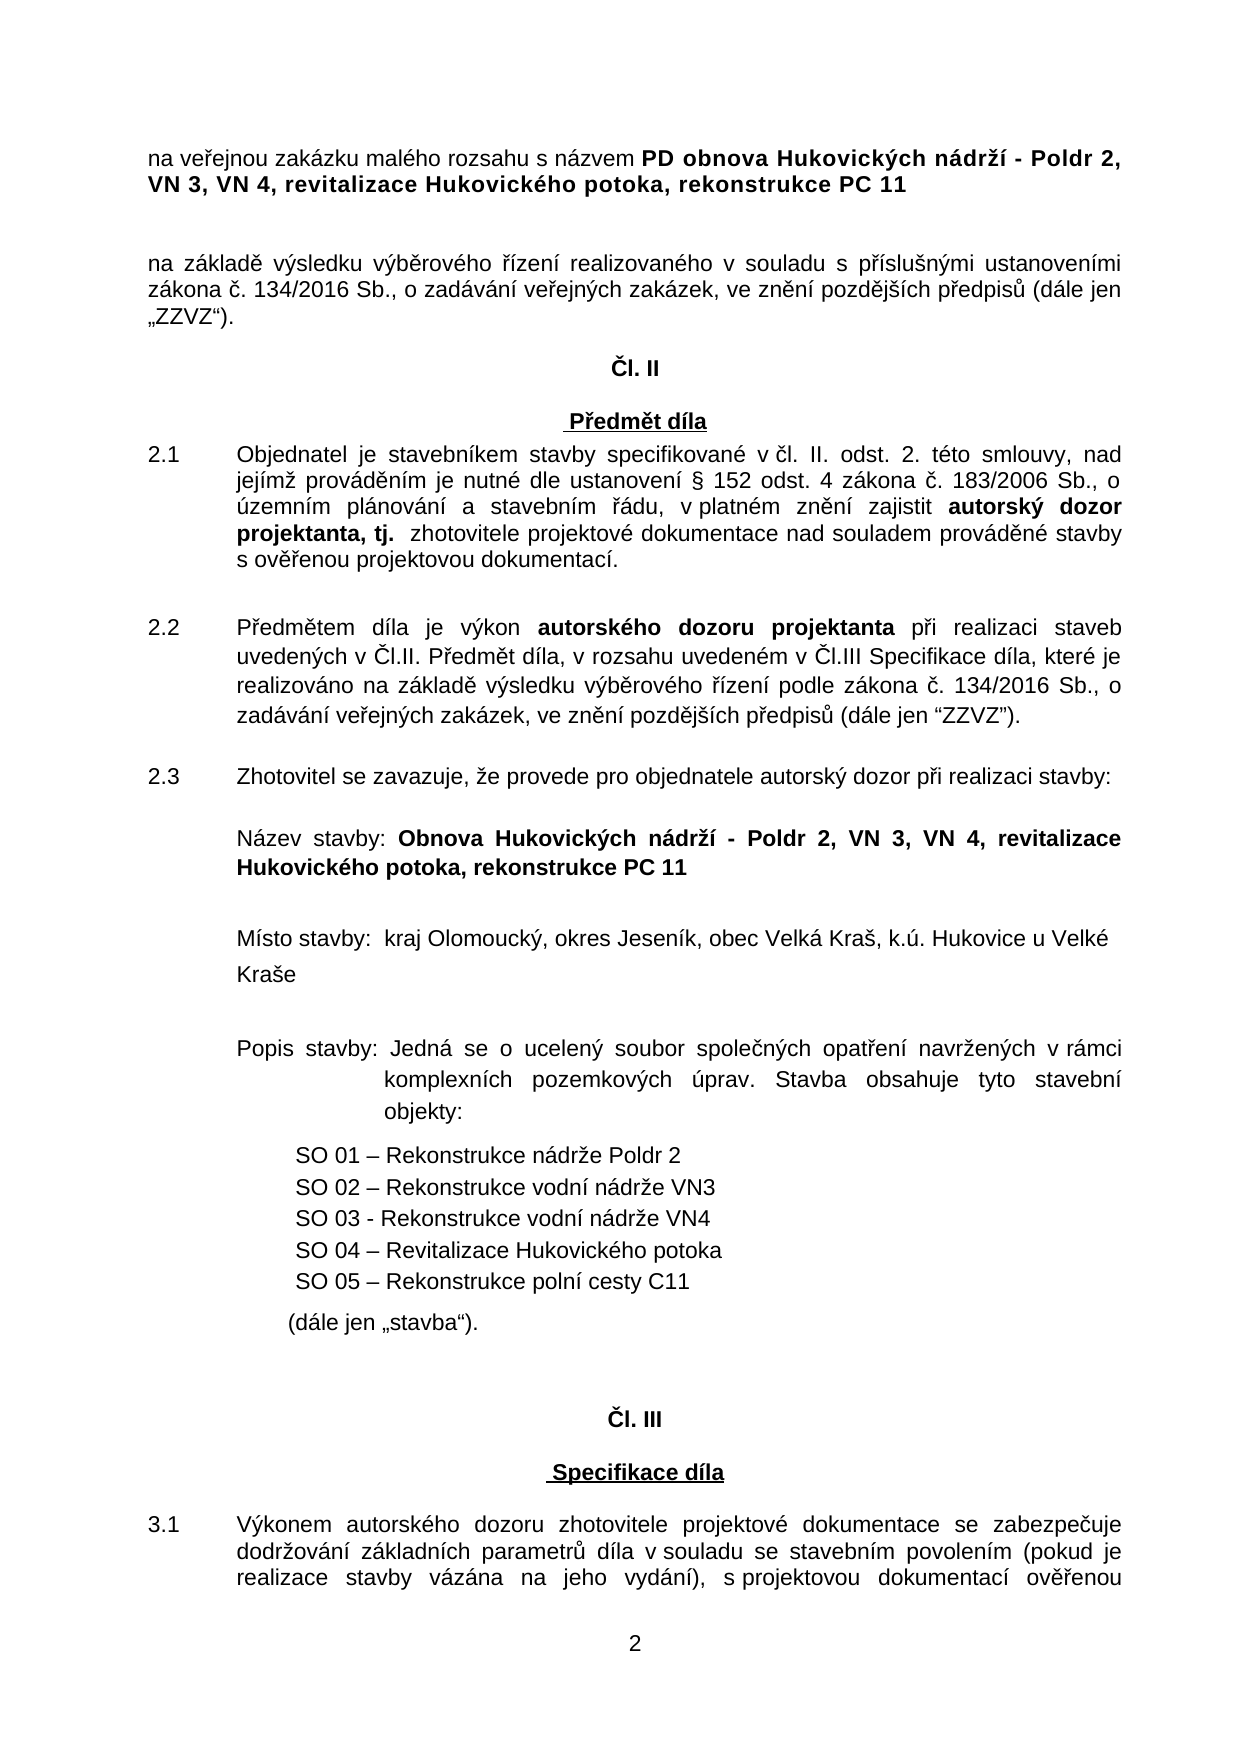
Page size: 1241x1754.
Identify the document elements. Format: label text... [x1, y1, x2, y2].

text Specifikace díla [148, 1459, 1122, 1485]
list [148, 1511, 1122, 1591]
list Předmětem díla je výkon autorského dozoru projektanta při realizaci staveb uvedených v Čl.II. Předmět díla, v rozsahu uvedeném v Čl.III Specifikace díla, které je realizováno na základě výsledku výběrového řízení podle zákona č. 134/2016 Sb., o zadávání veřejných zakázek, ve znění pozdějších předpisů (dále jen “ZZVZ”). [148, 611, 1122, 728]
text Předmět díla [148, 408, 1122, 434]
text Místo stavby: kraj Olomoucký, okres Jeseník, obec Velká Kraš, k.ú. Hukovice u Velké [192, 922, 1122, 951]
text na základě výsledku výběrového řízení realizovaného v souladu s příslušnými ustanoveními zákona č. 134/2016 Sb., o zadávání veřejných zakázek, ve znění pozdějších předpisů (dále jen „ZZVZ“). [148, 250, 1122, 329]
text SO 05 – Rekonstrukce polní cesty C11 [222, 1268, 1122, 1294]
text Čl. III [148, 1406, 1122, 1432]
list Zhotovitel se zavazuje, že provede pro objednatele autorský dozor při realizaci stavby: [148, 761, 1122, 790]
list Objednatel je stavebníkem stavby specifikované v čl. II. odst. 2. této smlouvy, nad jejímž prováděním je nutné dle ustanovení § 152 odst. 4 zákona č. 183/2006 Sb., o územním plánování a stavebním řádu, v platném znění zajistit autorský dozor projektanta, tj. zhotovitele projektové dokumentace nad souladem prováděné stavby s ověřenou projektovou dokumentací. [148, 441, 1122, 572]
text na veřejnou zakázku malého rozsahu s názvem PD obnova Hukovických nádrží - Poldr 2, VN 3, VN 4, revitalizace Hukovického potoka, rekonstrukce PC 11 [148, 144, 1122, 197]
list Popis stavby: Jedná se o ucelený soubor společných opatření navržených v rámci komplexních pozemkových úprav. Stavba obsahuje tyto stavební objekty: [236, 1035, 1122, 1124]
text Název stavby: Obnova Hukovických nádrží - Poldr 2, VN 3, VN 4, revitalizace Hukovického potoka, rekonstrukce PC 11 [236, 822, 1122, 881]
text SO 03 - Rekonstrukce vodní nádrže VN4 [222, 1205, 1122, 1231]
text SO 02 – Rekonstrukce vodní nádrže VN3 [222, 1173, 1122, 1200]
text Kraše [192, 958, 1122, 987]
text SO 01 – Rekonstrukce nádrže Poldr 2 [222, 1142, 1122, 1168]
text Čl. II [148, 355, 1122, 382]
text SO 04 – Revitalizace Hukovického potoka [222, 1237, 1122, 1263]
text (dále jen „stavba“). [148, 1306, 1122, 1335]
